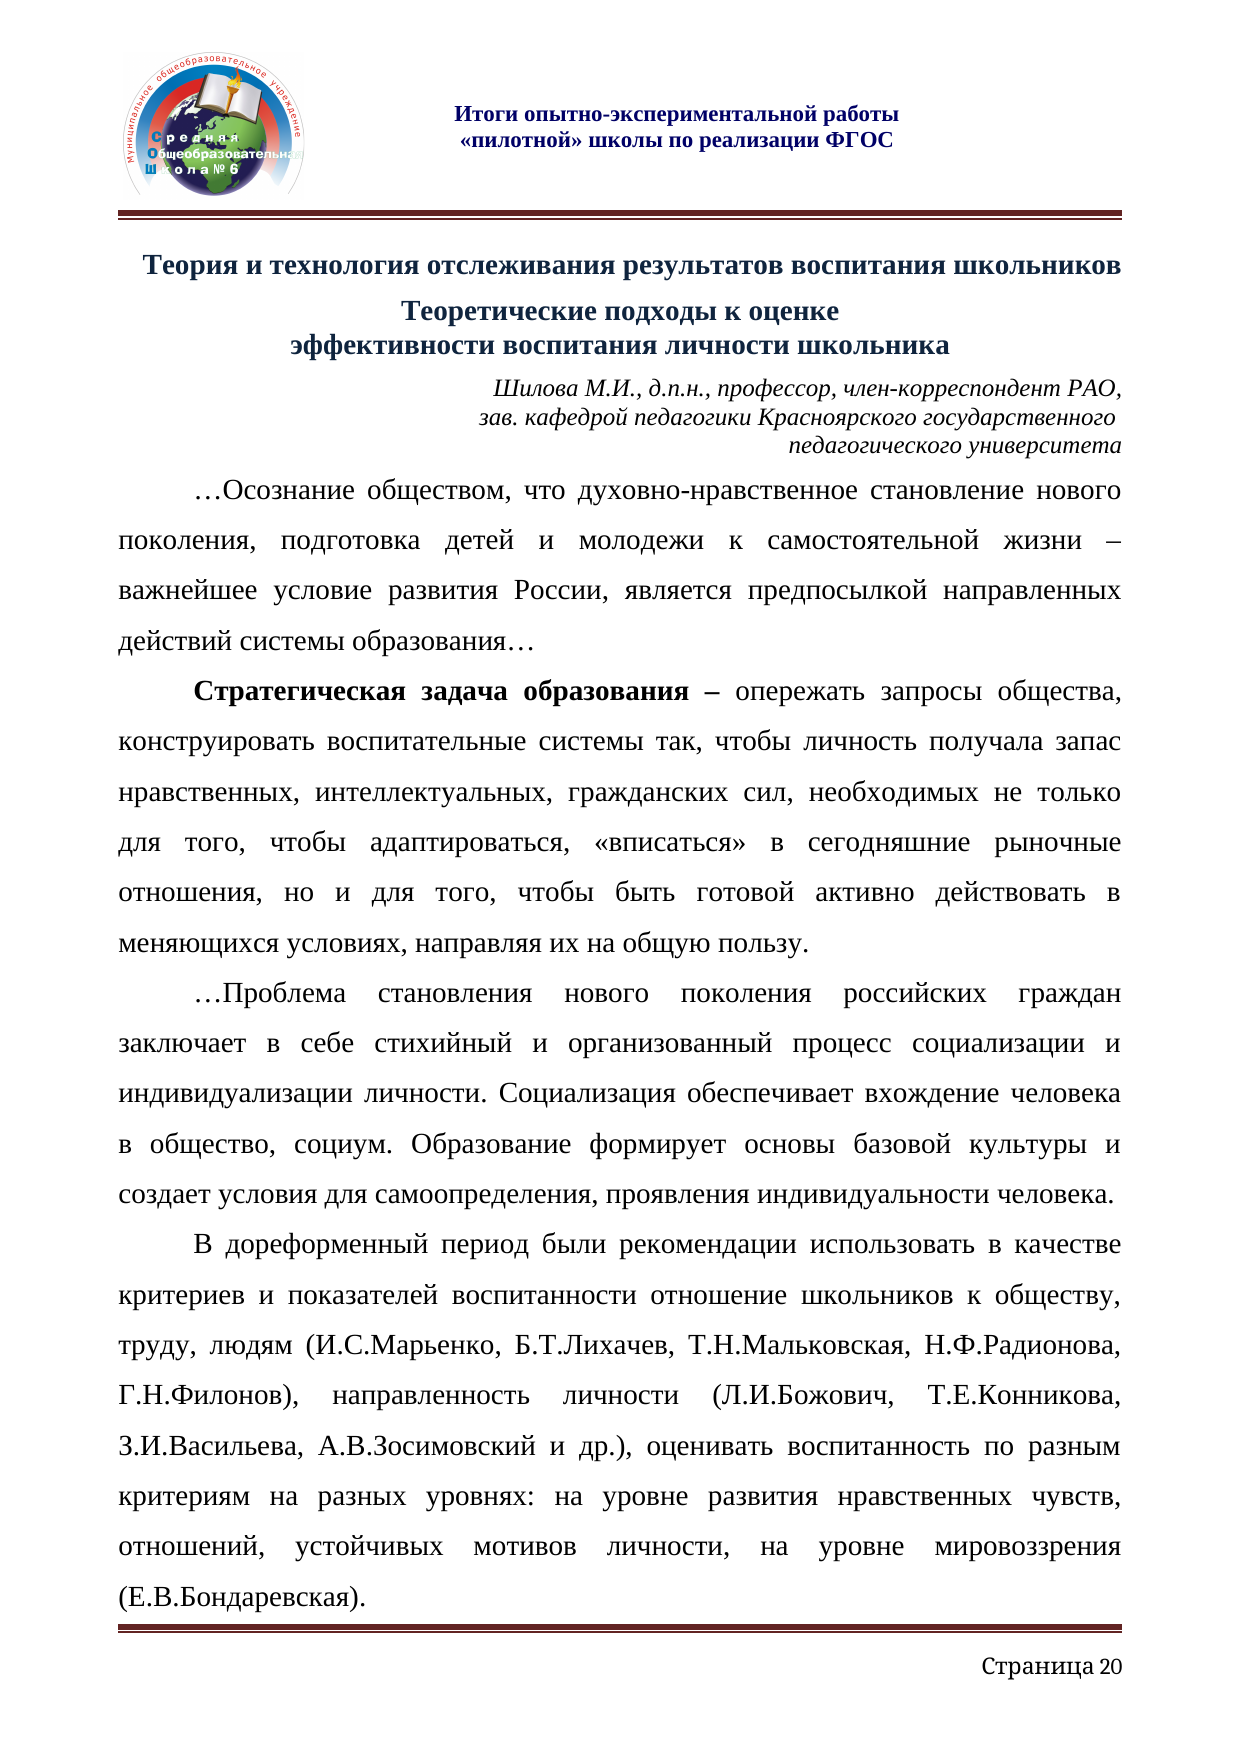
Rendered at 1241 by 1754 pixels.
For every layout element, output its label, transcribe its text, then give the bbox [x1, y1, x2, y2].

text Теория и технология отслеживания результатов воспитания школьников [118, 247, 1122, 281]
text Стратегическая задача образования – опережать запросы общества, конструировать воспитательные системы так, чтобы личность получала запас нравственных, интеллектуальных, гражданских сил, необходимых не только для того, чтобы адаптироваться, «вписаться» в сегодняшние рыночные отношения, но и для того, чтобы быть готовой активно действовать в меняющихся условиях, направляя их на общую пользу. [118, 673, 1122, 958]
text Теоретические подходы к оценке эффективности воспитания личности школьника [118, 293, 1122, 361]
text В дореформенный период были рекомендации использовать в качестве критериев и показателей воспитанности отношение школьников к обществу, труду, людям (И.С.Марьенко, Б.Т.Лихачев, Т.Н.Мальковская, Н.Ф.Радионова, Г.Н.Филонов), направленность личности (Л.И.Божович, Т.Е.Конникова, З.И.Васильева, А.В.Зосимовский и др.), оценивать воспитанность по разным критериям на разных уровнях: на уровне развития нравственных чувств, отношений, устойчивых мотивов личности, на уровне мировоззрения (Е.В.Бондаревская). [118, 1227, 1122, 1612]
picture [123, 52, 305, 199]
text …Проблема становления нового поколения российских граждан заключает в себе стихийный и организованный процесс социализации и индивидуализации личности. Социализация обеспечивает вхождение человека в общество, социум. Образование формирует основы базовой культуры и создает условия для самоопределения, проявления индивидуальности человека. [118, 975, 1122, 1210]
text …Осознание обществом, что духовно-нравственное становление нового поколения, подготовка детей и молодежи к самостоятельной жизни – важнейшее условие развития России, является предпосылкой направленных действий системы образования… [118, 472, 1122, 656]
text Шилова М.И., д.п.н., профессор, член-корреспондент РАО, зав. кафедрой педагогики Красноярского государственного педагогического университета [118, 373, 1122, 459]
